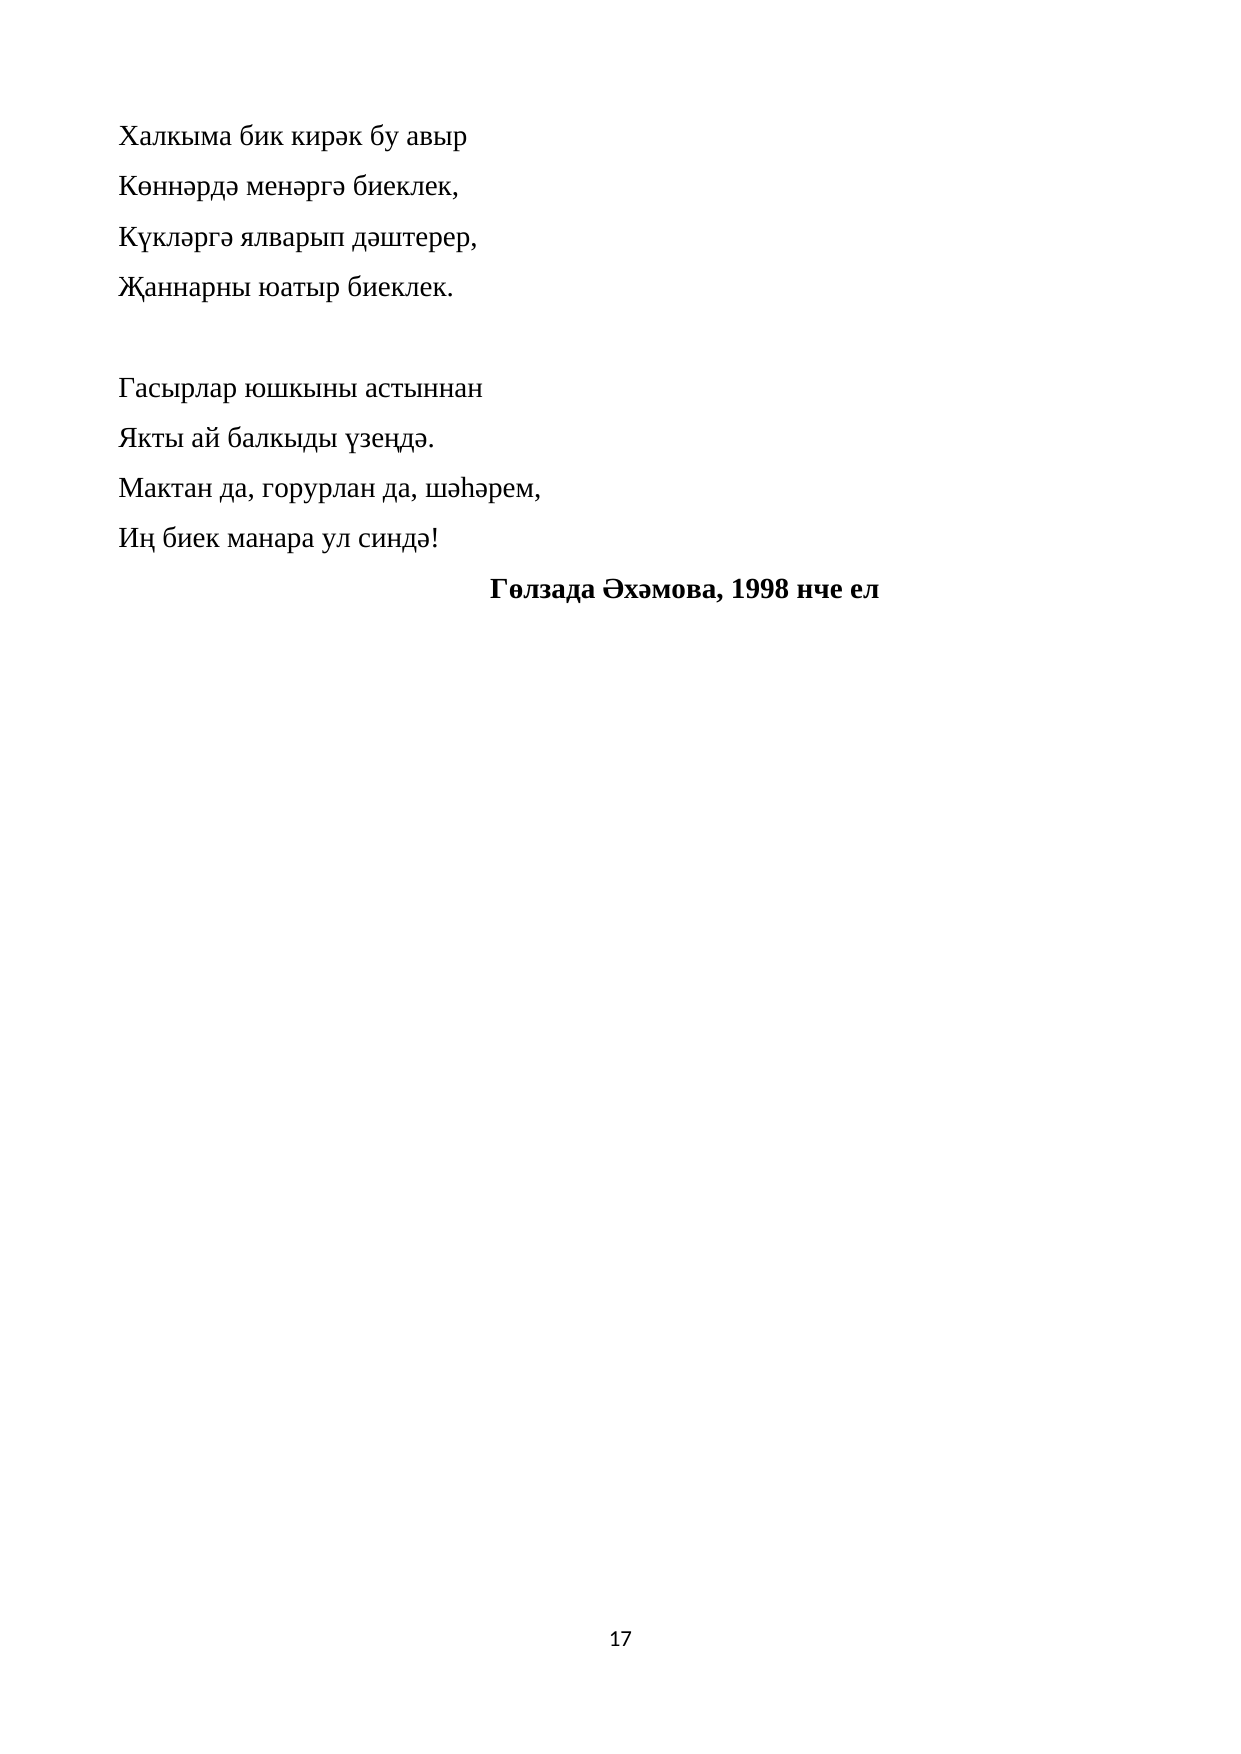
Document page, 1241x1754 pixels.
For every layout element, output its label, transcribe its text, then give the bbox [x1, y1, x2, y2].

text Җаннарны юатыр биеклек. [118, 269, 1122, 303]
text Мактан да, горурлан да, шәһәрем, [118, 470, 1122, 504]
text Якты ай балкыды үзеңдә. [118, 420, 1122, 453]
text Көннәрдә менәргә биеклек, [118, 168, 1122, 202]
text Күкләргә ялварып дәштерер, [118, 219, 1122, 252]
text Гөлзада Әхәмова, 1998 нче ел [118, 571, 1122, 604]
text Иң биек манара ул синдә! [118, 521, 1122, 554]
text Гасырлар юшкыны астыннан [118, 370, 1122, 403]
text Халкыма бик кирәк бу авыр [118, 118, 1122, 152]
